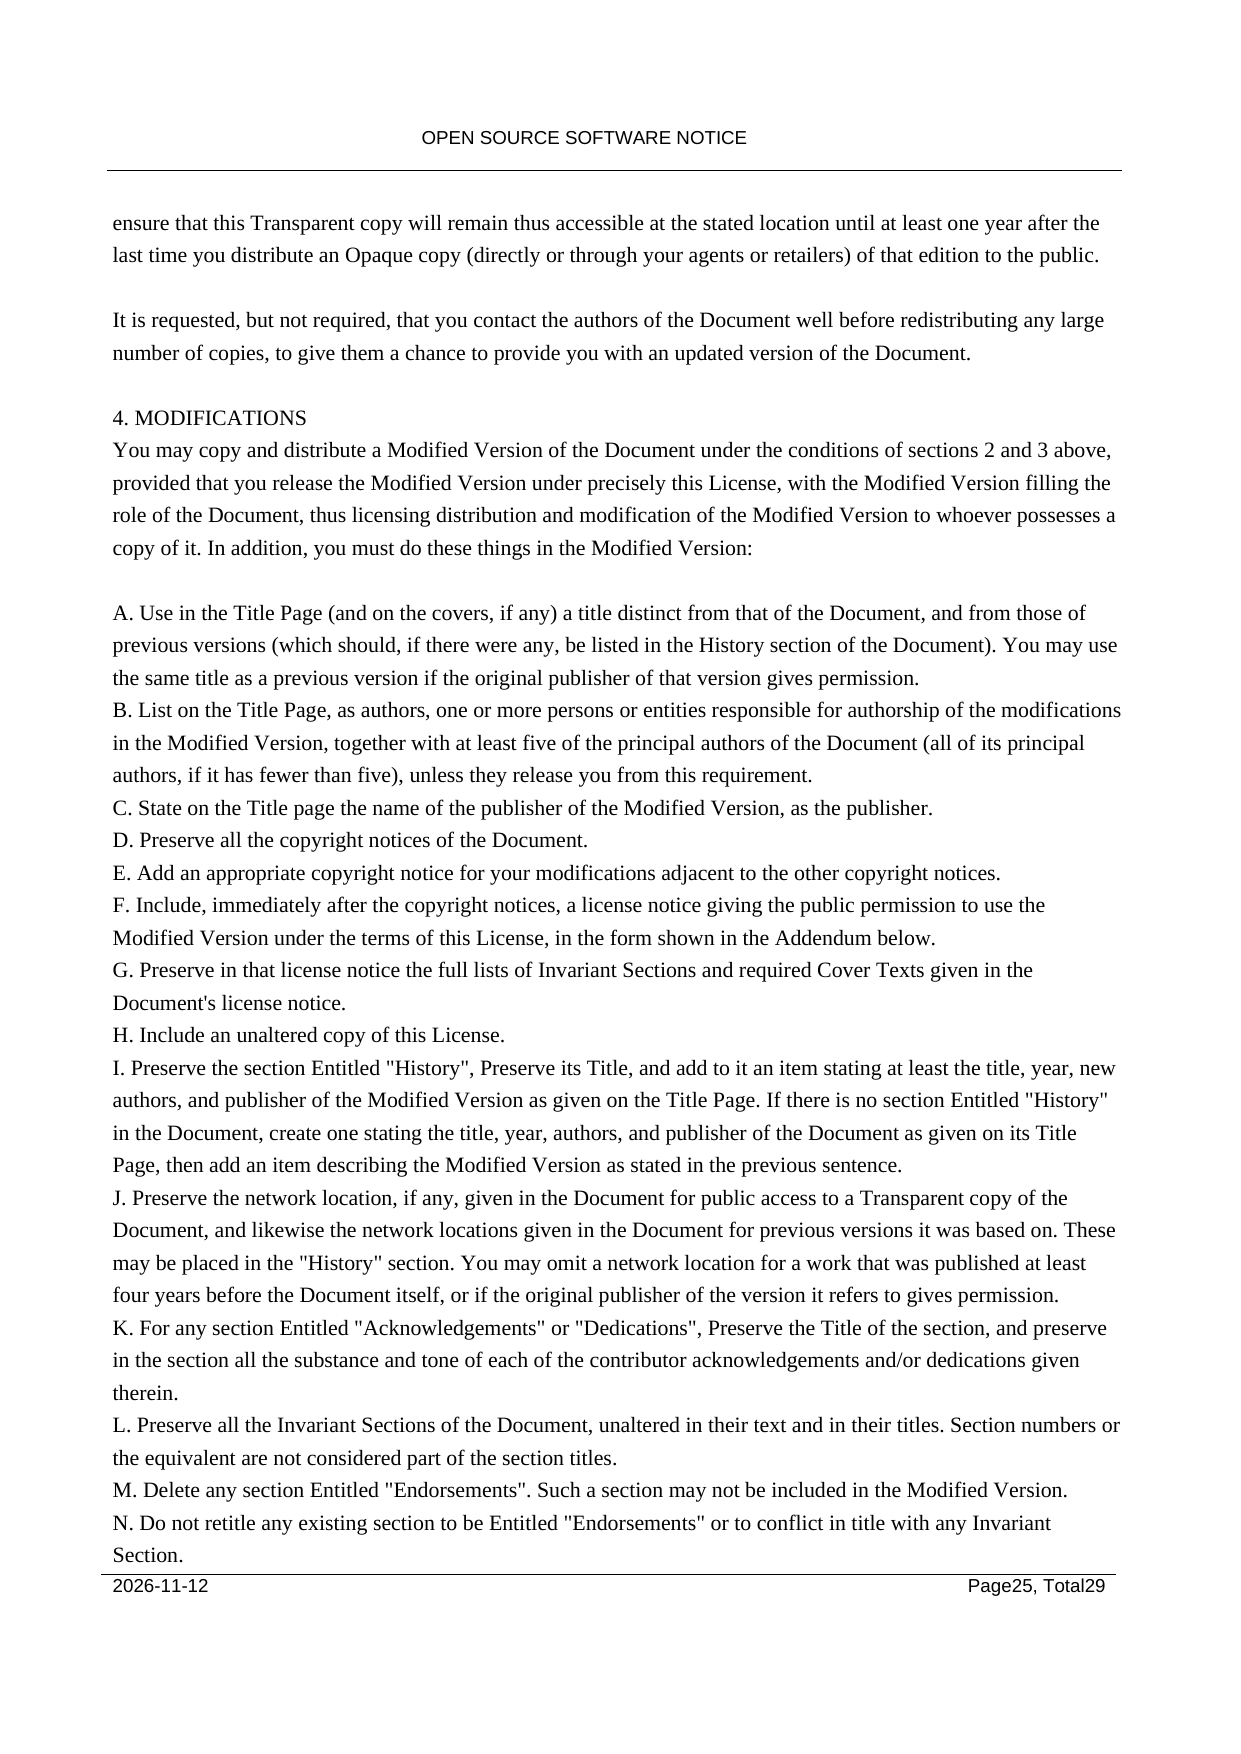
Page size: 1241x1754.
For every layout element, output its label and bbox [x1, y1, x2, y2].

text [112, 206, 1128, 1571]
